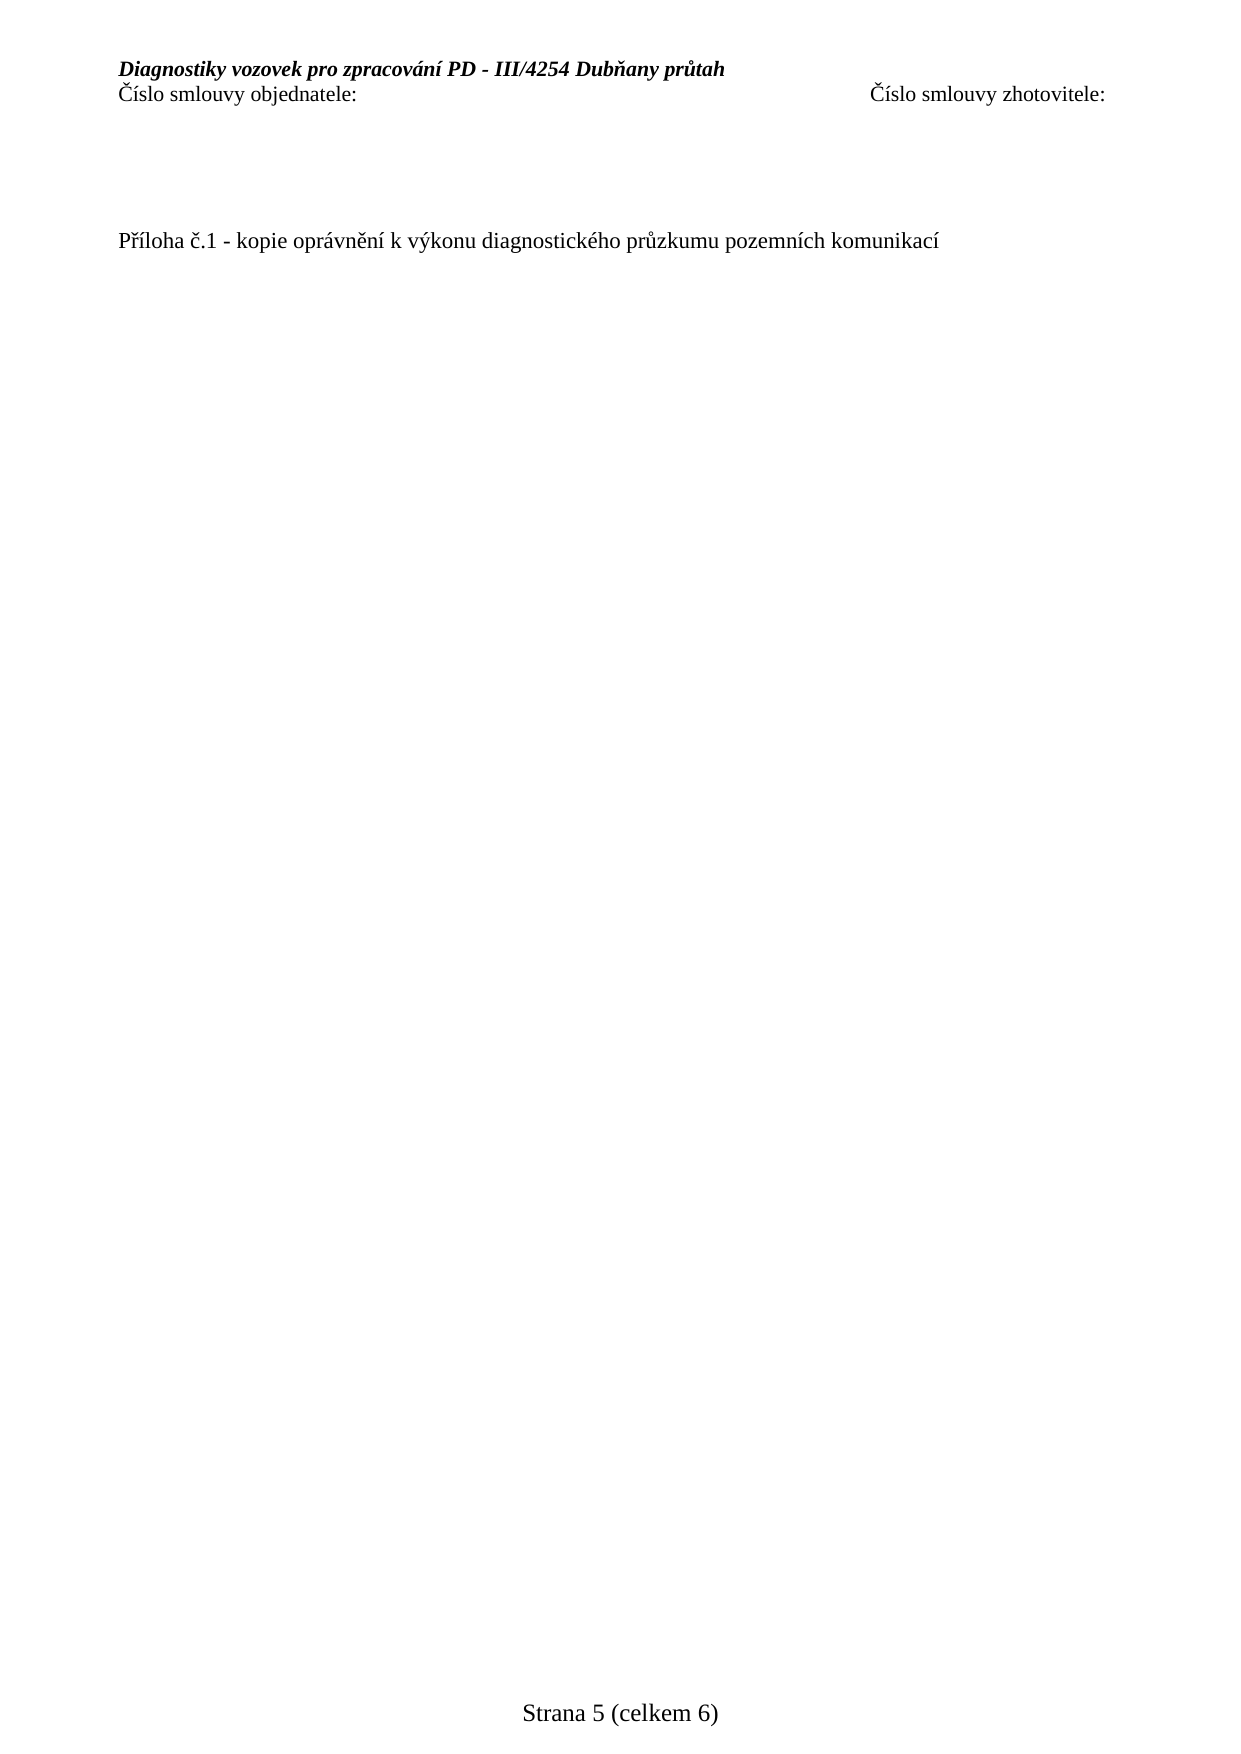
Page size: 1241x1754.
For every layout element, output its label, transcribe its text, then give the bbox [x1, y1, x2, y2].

text Příloha č.1 - kopie oprávnění k výkonu diagnostického průzkumu pozemních komunikací [118, 227, 1122, 253]
